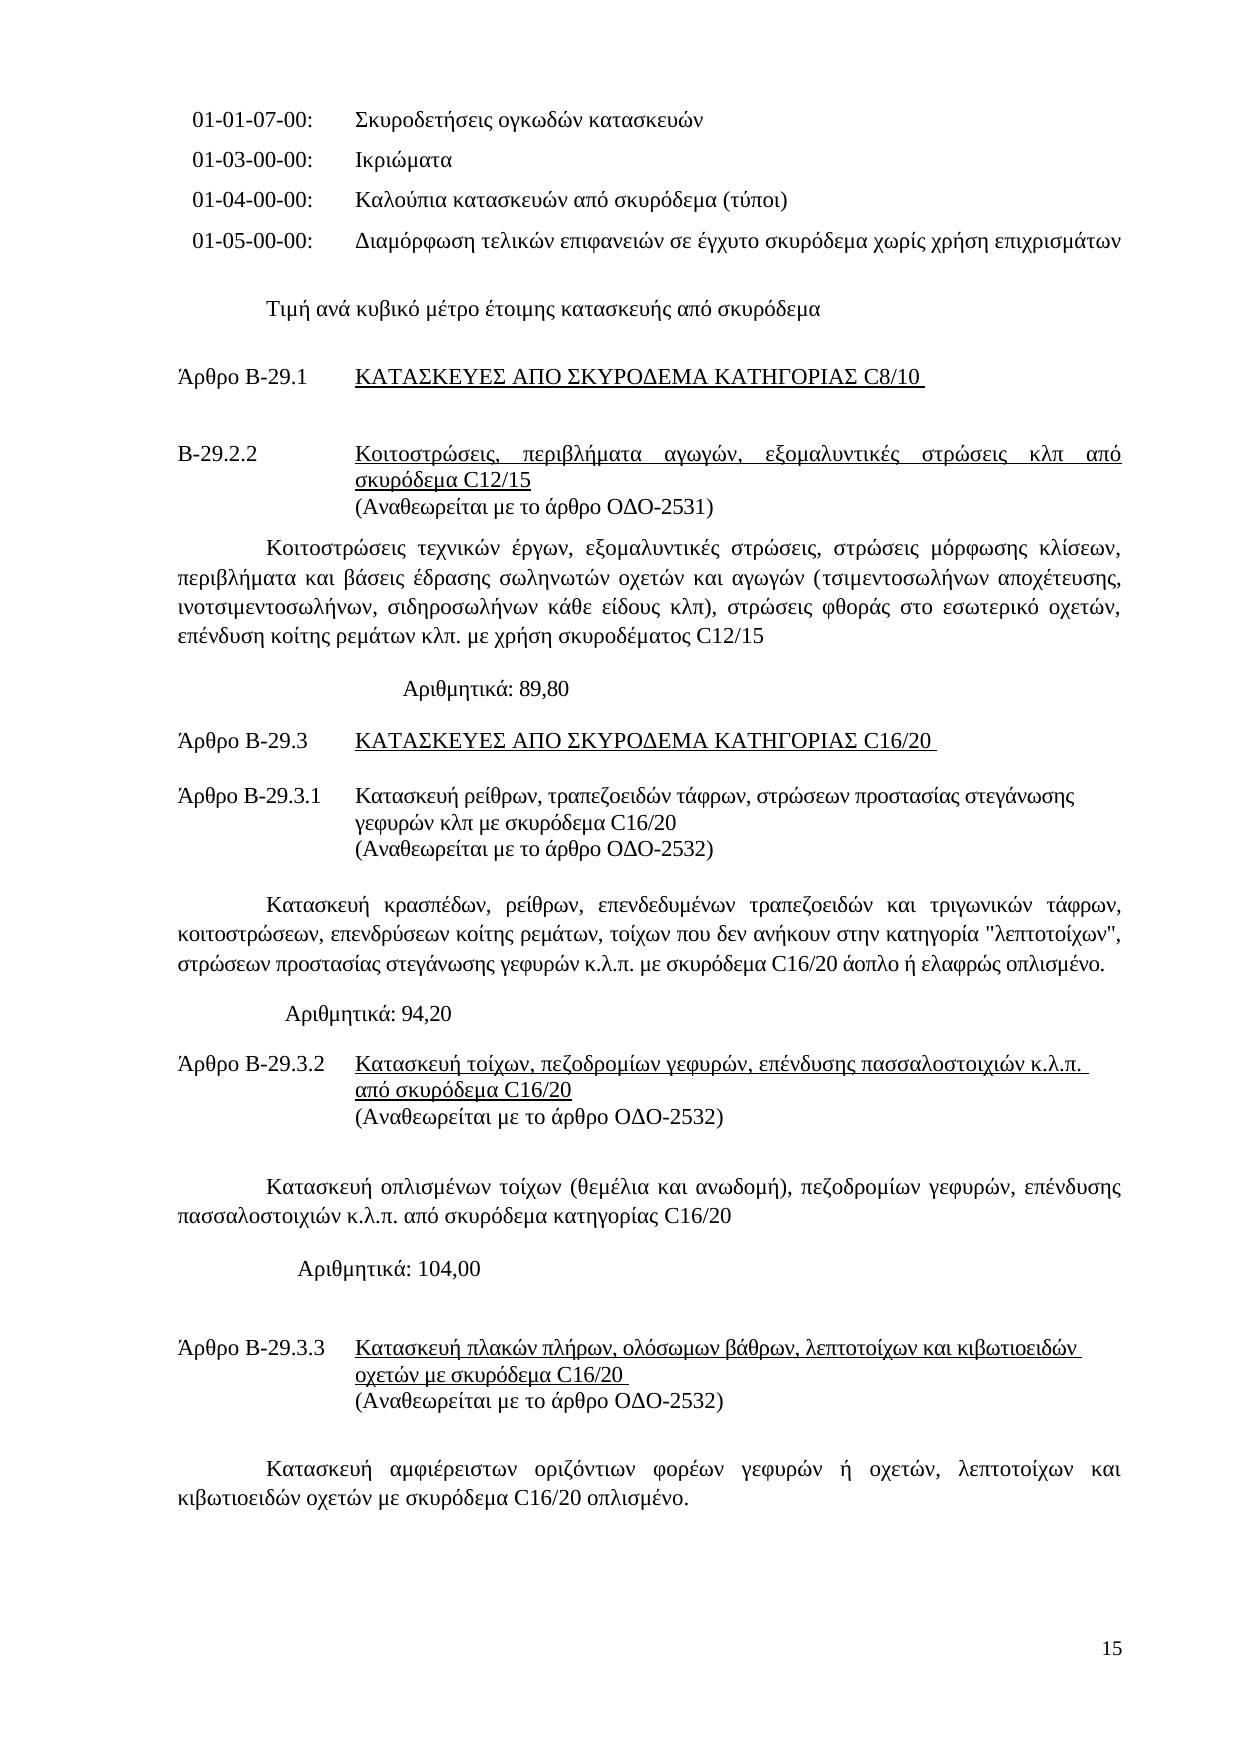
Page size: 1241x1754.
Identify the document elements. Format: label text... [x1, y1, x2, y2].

subtitle Άρθρο Β-29.3.3 Κατασκευή πλακών πλήρων, ολόσωμων βάθρων, λεπτοτοίχων και κιβωτιοειδών οχετών με σκυρόδεμα C16/20 [177, 1334, 1122, 1387]
subtitle Άρθρο Β-29.3.1 Κατασκευή ρείθρων, τραπεζοειδών τάφρων, στρώσεων προστασίας στεγάνωσης γεφυρών κλπ με σκυρόδεμα C16/20 [177, 782, 1122, 835]
subtitle Άρθρο Β-29.1 ΚΑΤΑΣΚΕΥΕΣ ΑΠΟ ΣΚΥΡΟΔΕΜΑ ΚΑΤΗΓΟΡΙΑΣ C8/10 [177, 363, 1122, 390]
text Κατασκευή κρασπέδων, ρείθρων, επενδεδυμένων τραπεζοειδών και τριγωνικών τάφρων, κοιτοστρώσεων, επενδρύσεων κοίτης ρεμάτων, τοίχων που δεν ανήκουν στην κατηγορία "λεπτοτοίχων", στρώσεων προστασίας στεγάνωσης γεφυρών κ.λ.π. με σκυρόδεμα C16/20 άοπλο ή ελαφρώς οπλισμένο. [177, 888, 1122, 976]
subtitle Άρθρο Β-29.3.2 Κατασκευή τοίχων, πεζοδρομίων γεφυρών, επένδυσης πασσαλοστοιχιών κ.λ.π. από σκυρόδεμα C16/20 [177, 1050, 1122, 1103]
subtitle (Αναθεωρείται με το άρθρο ΟΔΟ-2532) [355, 835, 1122, 862]
subtitle Αριθμητικά: 104,00 [177, 1255, 1122, 1282]
text Κατασκευή οπλισμένων τοίχων (θεμέλια και ανωδομή), πεζοδρομίων γεφυρών, επένδυσης πασσαλοστοιχιών κ.λ.π. από σκυρόδεμα κατηγορίας C16/20 [177, 1171, 1122, 1229]
text 01-05-00-00: Διαμόρφωση τελικών επιφανειών σε έγχυτο σκυρόδεμα χωρίς χρήση επιχρισμάτων [192, 224, 1122, 254]
subtitle Άρθρο Β-29.3 ΚΑΤΑΣΚΕΥΕΣ ΑΠΟ ΣΚΥΡΟΔΕΜΑ ΚΑΤΗΓΟΡΙΑΣ C16/20 [177, 727, 1122, 754]
text Κοιτοστρώσεις τεχνικών έργων, εξομαλυντικές στρώσεις, στρώσεις μόρφωσης κλίσεων, περιβλήματα και βάσεις έδρασης σωληνωτών οχετών και αγωγών (τσιμεντοσωλήνων αποχέτευσης, ινοτσιμεντοσωλήνων, σιδηροσωλήνων κάθε είδους κλπ), στρώσεις φθοράς στο εσωτερικό οχετών, επένδυση κοίτης ρεμάτων κλπ. με χρήση σκυροδέματος C12/15 [177, 532, 1122, 648]
text Τιμή ανά κυβικό μέτρο έτοιμης κατασκευής από σκυρόδεμα [177, 293, 1122, 322]
subtitle (Αναθεωρείται με το άρθρο ΟΔΟ-2532) [355, 1387, 1122, 1413]
text 01-01-07-00: Σκυροδετήσεις ογκωδών κατασκευών [192, 104, 1122, 133]
text (Αναθεωρείται με το άρθρο ΟΔΟ-2531) [355, 493, 1122, 519]
text 01-03-00-00: Ικριώματα [192, 143, 1122, 172]
text Αριθμητικά: 94,20 [207, 1002, 1122, 1026]
text Αριθμητικά: 89,80 [177, 675, 1122, 701]
text 01-04-00-00: Καλούπια κατασκευών από σκυρόδεμα (τύποι) [192, 183, 1122, 212]
text Κατασκευή αμφιέρειστων οριζόντιων φορέων γεφυρών ή οχετών, λεπτοτοίχων και κιβωτιοειδών οχετών με σκυρόδεμα C16/20 οπλισμένο. [177, 1452, 1122, 1511]
subtitle Β-29.2.2 Κοιτοστρώσεις, περιβλήματα αγωγών, εξομαλυντικές στρώσεις κλπ από σκυρόδεμα C12/15 [177, 440, 1122, 493]
text (Αναθεωρείται με το άρθρο ΟΔΟ-2532) [355, 1103, 1122, 1129]
